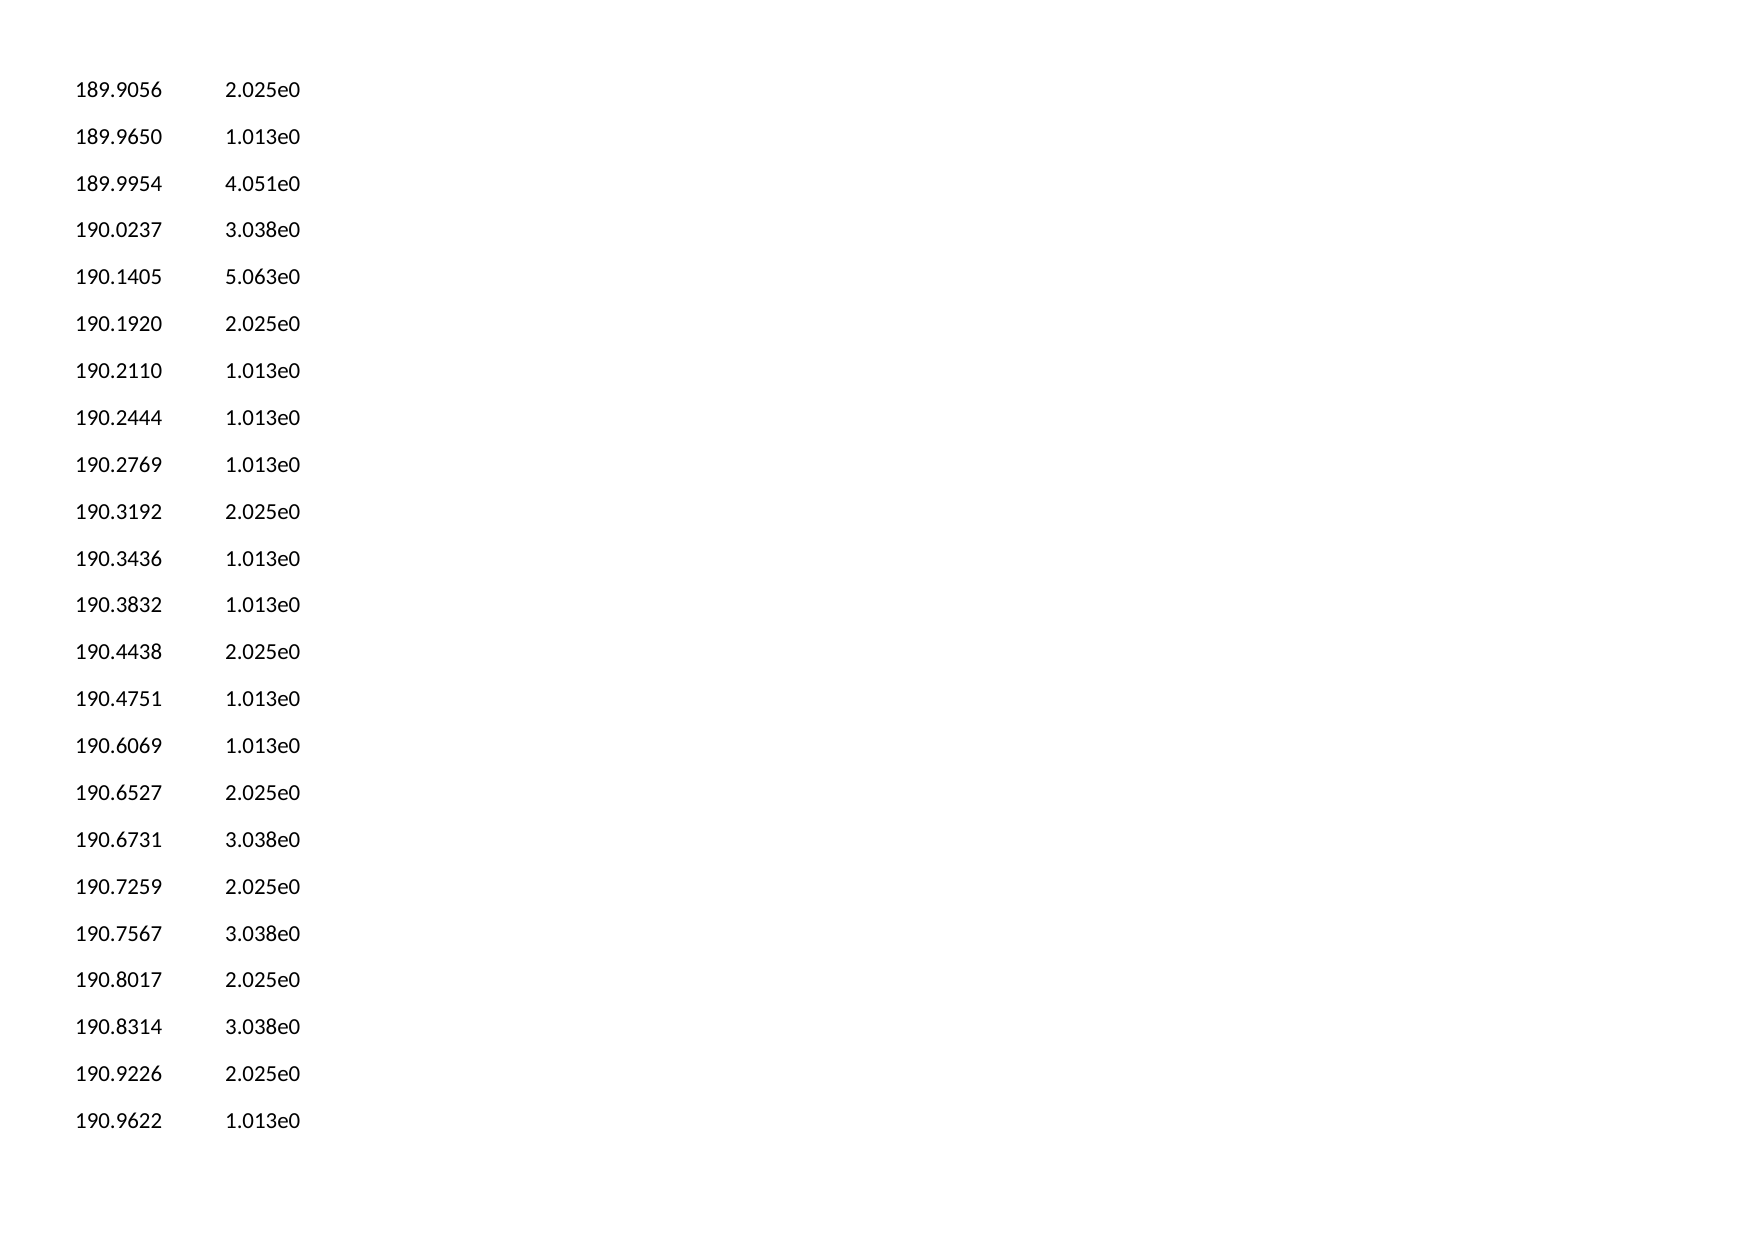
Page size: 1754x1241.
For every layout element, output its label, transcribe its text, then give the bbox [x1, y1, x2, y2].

text 190.3192 2.025e0 [75, 497, 1679, 525]
text 190.7567 3.038e0 [75, 919, 1679, 947]
text 190.4751 1.013e0 [75, 684, 1679, 712]
text 190.8017 2.025e0 [75, 966, 1679, 994]
text 189.9650 1.013e0 [75, 122, 1679, 150]
text 190.1920 2.025e0 [75, 309, 1679, 337]
text 190.4438 2.025e0 [75, 637, 1679, 666]
text 190.7259 2.025e0 [75, 872, 1679, 900]
text 190.1405 5.063e0 [75, 262, 1679, 291]
text 190.3832 1.013e0 [75, 591, 1679, 619]
text 190.2769 1.013e0 [75, 450, 1679, 478]
text 190.9622 1.013e0 [75, 1106, 1679, 1134]
text 189.9954 4.051e0 [75, 169, 1679, 197]
text 190.9226 2.025e0 [75, 1059, 1679, 1087]
text 190.6731 3.038e0 [75, 825, 1679, 853]
text 190.3436 1.013e0 [75, 544, 1679, 572]
text 190.2444 1.013e0 [75, 403, 1679, 431]
text 190.0237 3.038e0 [75, 216, 1679, 244]
text 189.9056 2.025e0 [75, 75, 1679, 103]
text 190.8314 3.038e0 [75, 1012, 1679, 1041]
text 190.2110 1.013e0 [75, 356, 1679, 384]
text 190.6527 2.025e0 [75, 778, 1679, 806]
text 190.6069 1.013e0 [75, 731, 1679, 759]
